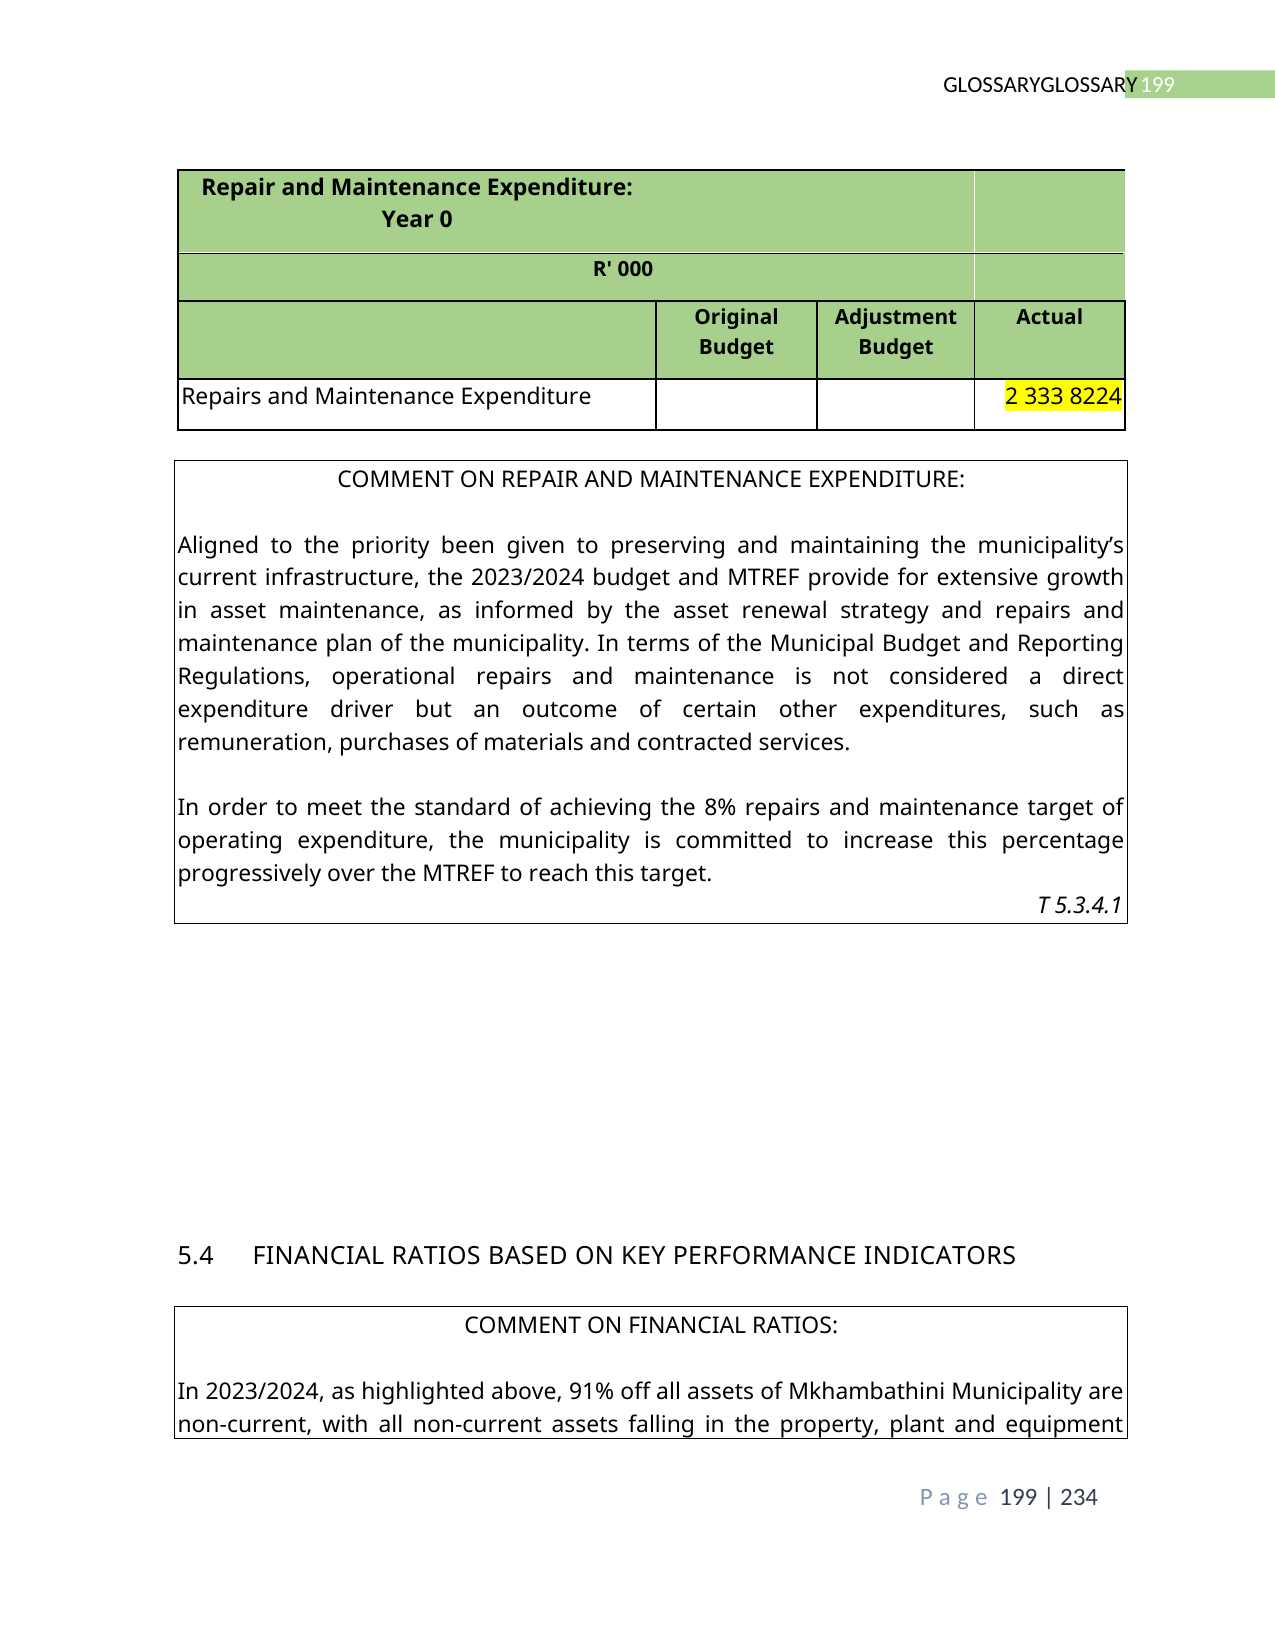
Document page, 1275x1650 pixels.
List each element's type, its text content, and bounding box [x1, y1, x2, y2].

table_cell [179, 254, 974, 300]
text COMMENT ON REPAIR AND MAINTENANCE EXPENDITURE: [175, 461, 1127, 494]
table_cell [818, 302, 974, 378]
text In order to meet the standard of achieving the 8% repairs and maintenance target of operating expenditure, the municipality is committed to increase this percentage progressively over the MTREF to reach this target. [175, 788, 1127, 886]
text COMMENT ON FINANCIAL RATIOS: [175, 1307, 1127, 1340]
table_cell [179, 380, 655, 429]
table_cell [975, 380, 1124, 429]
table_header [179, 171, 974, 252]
subtitle 5.4 FINANCIAL RATIOS BASED ON KEY PERFORMANCE INDICATORS [177, 1237, 1125, 1271]
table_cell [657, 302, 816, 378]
text T 5.3.4.1 [175, 886, 1127, 923]
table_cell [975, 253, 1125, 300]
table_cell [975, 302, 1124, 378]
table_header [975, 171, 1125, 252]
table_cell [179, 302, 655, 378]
text Aligned to the priority been given to preserving and maintaining the municipality’s current infrastructure, the 2023/2024 budget and MTREF provide for extensive growth in asset maintenance, as informed by the asset renewal strategy and repairs and maintenance plan of the municipality. In terms of the Municipal Budget and Reporting Regulations, operational repairs and maintenance is not considered a direct expenditure driver but an outcome of certain other expenditures, such as remuneration, purchases of materials and contracted services. [175, 525, 1127, 757]
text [175, 1372, 1127, 1438]
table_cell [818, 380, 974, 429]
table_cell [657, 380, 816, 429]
